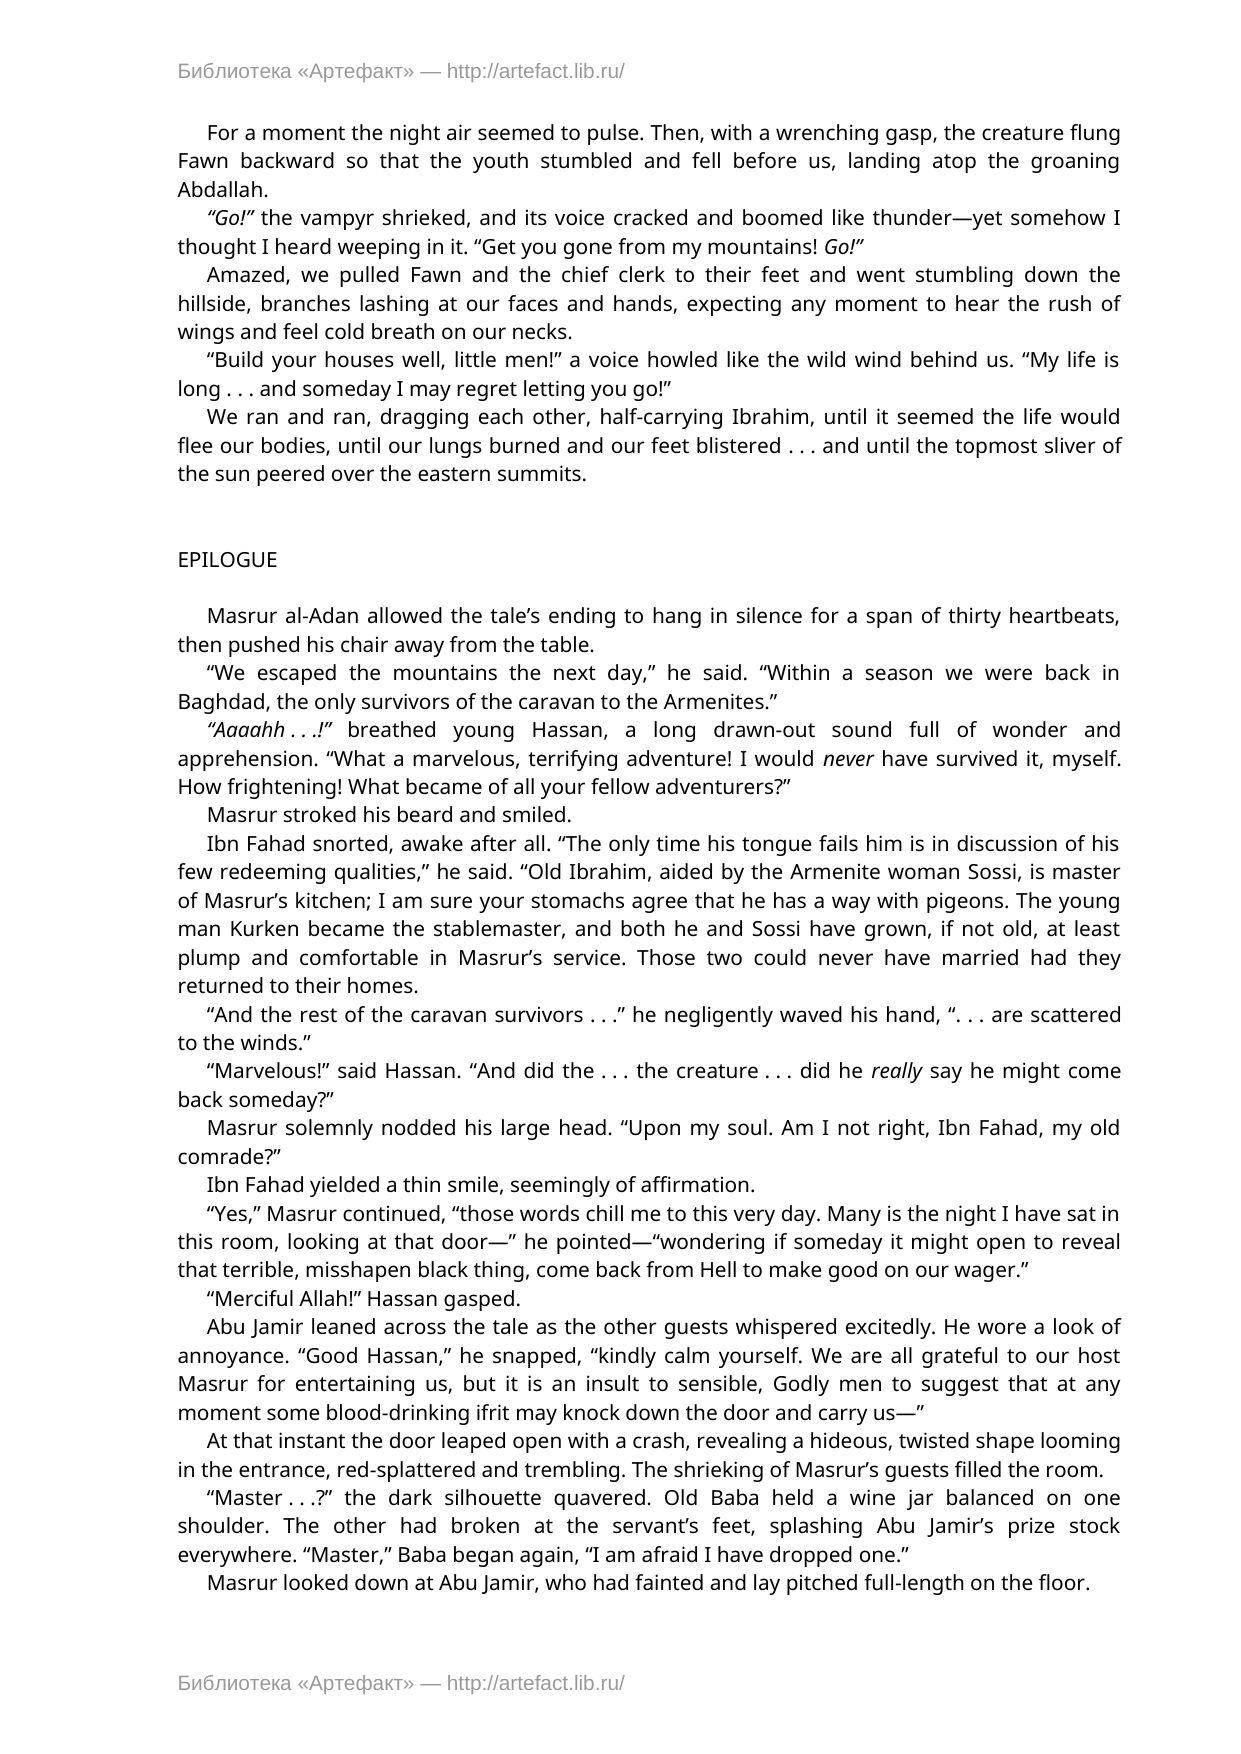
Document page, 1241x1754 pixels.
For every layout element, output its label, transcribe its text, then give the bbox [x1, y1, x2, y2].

text Ibn Fahad yielded a thin smile, seemingly of affirmation. [177, 1170, 1122, 1199]
text We ran and ran, dragging each other, half-carrying Ibrahim, until it seemed the life would flee our bodies, until our lungs burned and our feet blistered . . . and until the topmost sliver of the sun peered over the eastern summits. [177, 402, 1122, 488]
text “Marvelous!” said Hassan. “And did the . . . the creature . . . did he really say he might come back someday?” [177, 1057, 1122, 1113]
text “And the rest of the caravan survivors . . .” he negligently waved his hand, “. . . are scattered to the winds.” [177, 1000, 1122, 1057]
text “Merciful Allah!” Hassan gasped. [177, 1284, 1122, 1312]
text “Go!” the vampyr shrieked, and its voice cracked and boomed like thunder—yet somehow I thought I heard weeping in it. “Get you gone from my mountains! Go!” [177, 203, 1122, 260]
subtitle EPILOGUE [177, 545, 1122, 573]
text “Aaaahh . . .!” breathed young Hassan, a long drawn-out sound full of wonder and apprehension. “What a marvelous, terrifying adventure! I would never have survived it, myself. How frightening! What became of all your fellow adventurers?” [177, 715, 1122, 801]
text “Build your houses well, little men!” a voice howled like the wild wind behind us. “My life is long . . . and someday I may regret letting you go!” [177, 346, 1122, 402]
text Amazed, we pulled Fawn and the chief clerk to their feet and went stumbling down the hillside, branches lashing at our faces and hands, expecting any moment to hear the rush of wings and feel cold breath on our necks. [177, 260, 1122, 346]
text Masrur solemnly nodded his large head. “Upon my soul. Am I not right, Ibn Fahad, my old comrade?” [177, 1113, 1122, 1170]
text Masrur looked down at Abu Jamir, who had fainted and lay pitched full-length on the floor. [177, 1568, 1122, 1597]
text “Yes,” Masrur continued, “those words chill me to this very day. Many is the night I have sat in this room, looking at that door—” he pointed—“wondering if someday it might open to reveal that terrible, misshapen black thing, come back from Hell to make good on our wager.” [177, 1199, 1122, 1284]
text At that instant the door leaped open with a crash, revealing a hideous, twisted shape looming in the entrance, red-splattered and trembling. The shrieking of Masrur’s guests filled the room. [177, 1426, 1122, 1483]
text For a moment the night air seemed to pulse. Then, with a wrenching gasp, the creature flung Fawn backward so that the youth stumbled and fell before us, landing atop the groaning Abdallah. [177, 118, 1122, 203]
text “Master . . .?” the dark silhouette quavered. Old Baba held a wine jar balanced on one shoulder. The other had broken at the servant’s feet, splashing Abu Jamir’s prize stock everywhere. “Master,” Baba began again, “I am afraid I have dropped one.” [177, 1483, 1122, 1568]
text Masrur stroked his beard and smiled. [177, 801, 1122, 829]
text Ibn Fahad snorted, awake after all. “The only time his tongue fails him is in discussion of his few redeeming qualities,” he said. “Old Ibrahim, aided by the Armenite woman Sossi, is master of Masrur’s kitchen; I am sure your stomachs agree that he has a way with pigeons. The young man Kurken became the stablemaster, and both he and Sossi have grown, if not old, at least plump and comfortable in Masrur’s service. Those two could never have married had they returned to their homes. [177, 829, 1122, 1000]
text Abu Jamir leaned across the tale as the other guests whispered excitedly. He wore a look of annoyance. “Good Hassan,” he snapped, “kindly calm yourself. We are all grateful to our host Masrur for entertaining us, but it is an insult to sensible, Godly men to suggest that at any moment some blood-drinking ifrit may knock down the door and carry us—” [177, 1312, 1122, 1426]
text Masrur al-Adan allowed the tale’s ending to hang in silence for a span of thirty heartbeats, then pushed his chair away from the table. [177, 602, 1122, 658]
text “We escaped the mountains the next day,” he said. “Within a season we were back in Baghdad, the only survivors of the caravan to the Armenites.” [177, 658, 1122, 715]
